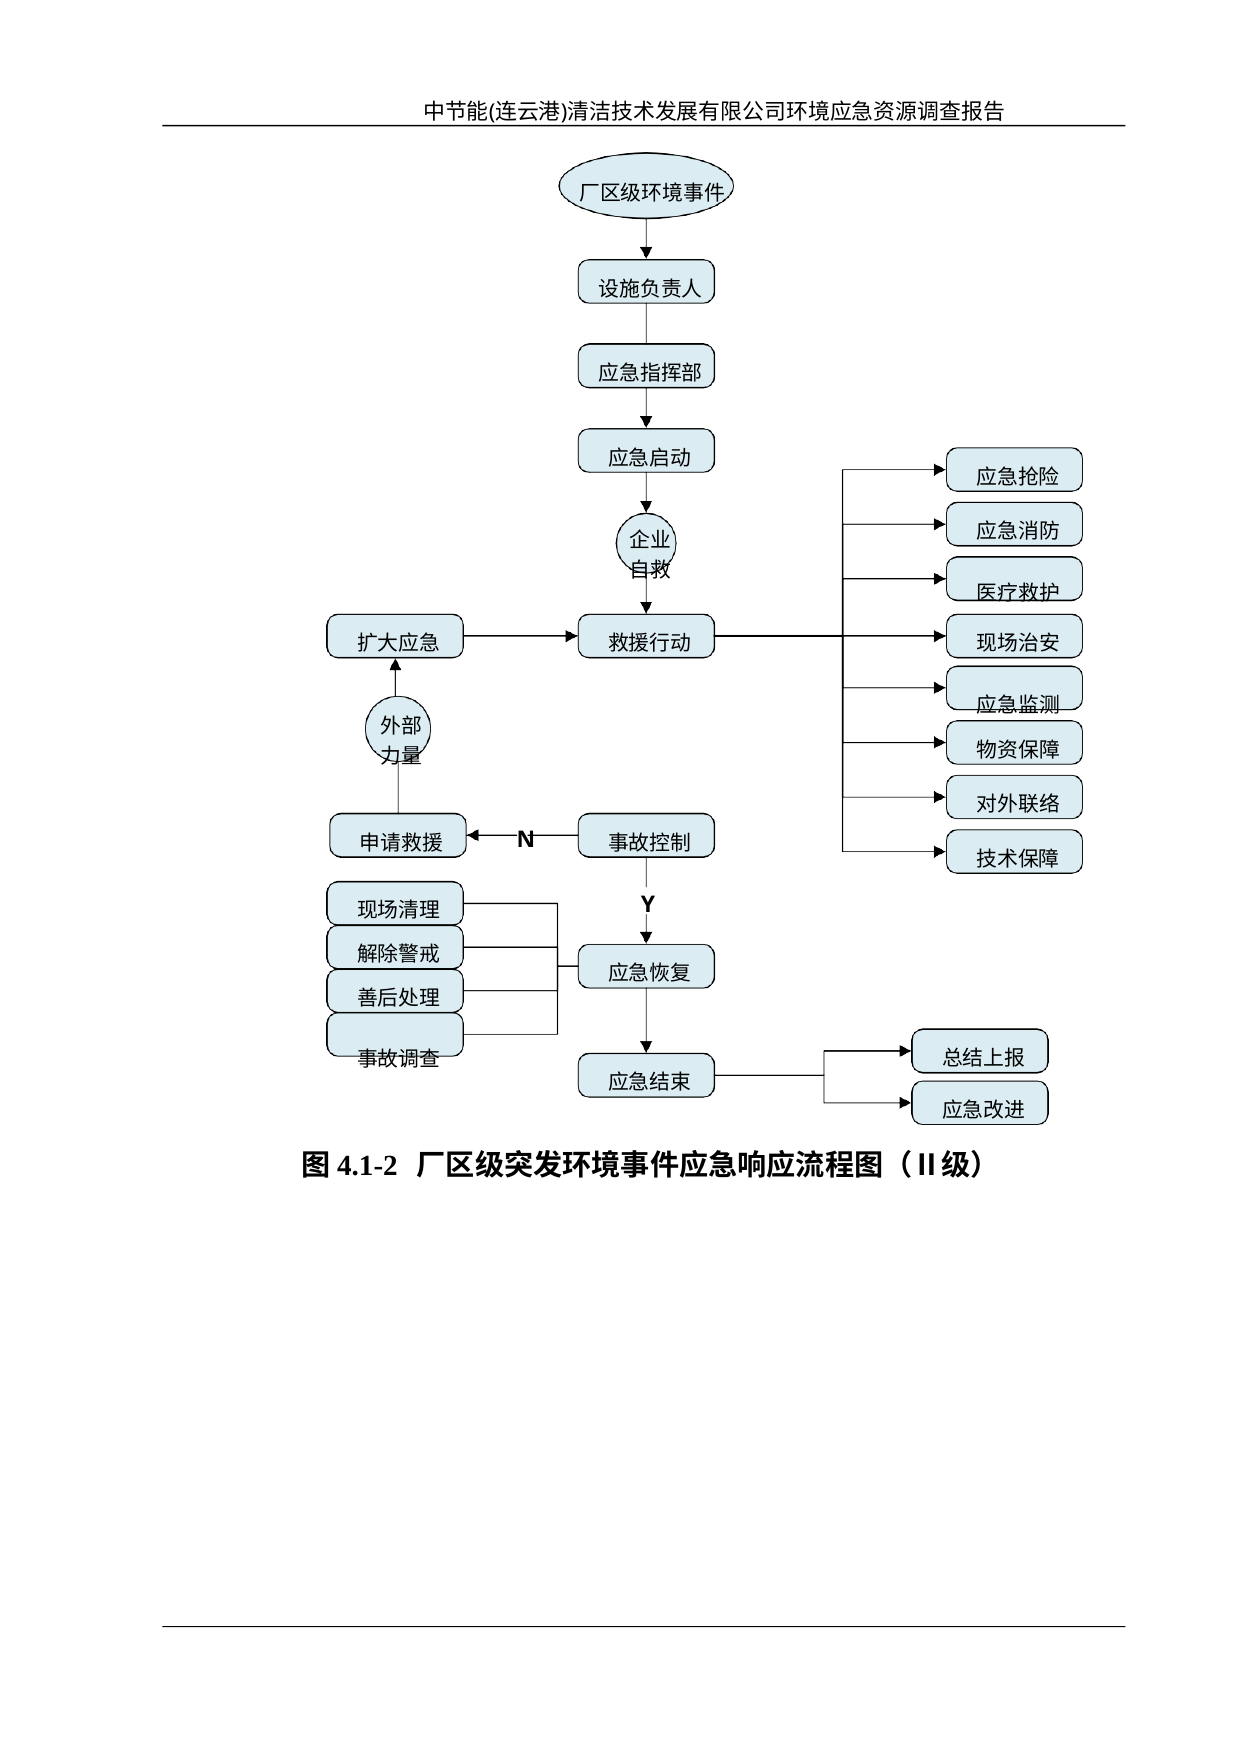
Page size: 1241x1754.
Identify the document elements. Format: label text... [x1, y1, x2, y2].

picture [326, 152, 1083, 1125]
text 图 4.1-2 厂区级突发环境事件应急响应流程图（Ⅱ级） [137, 1141, 1163, 1183]
